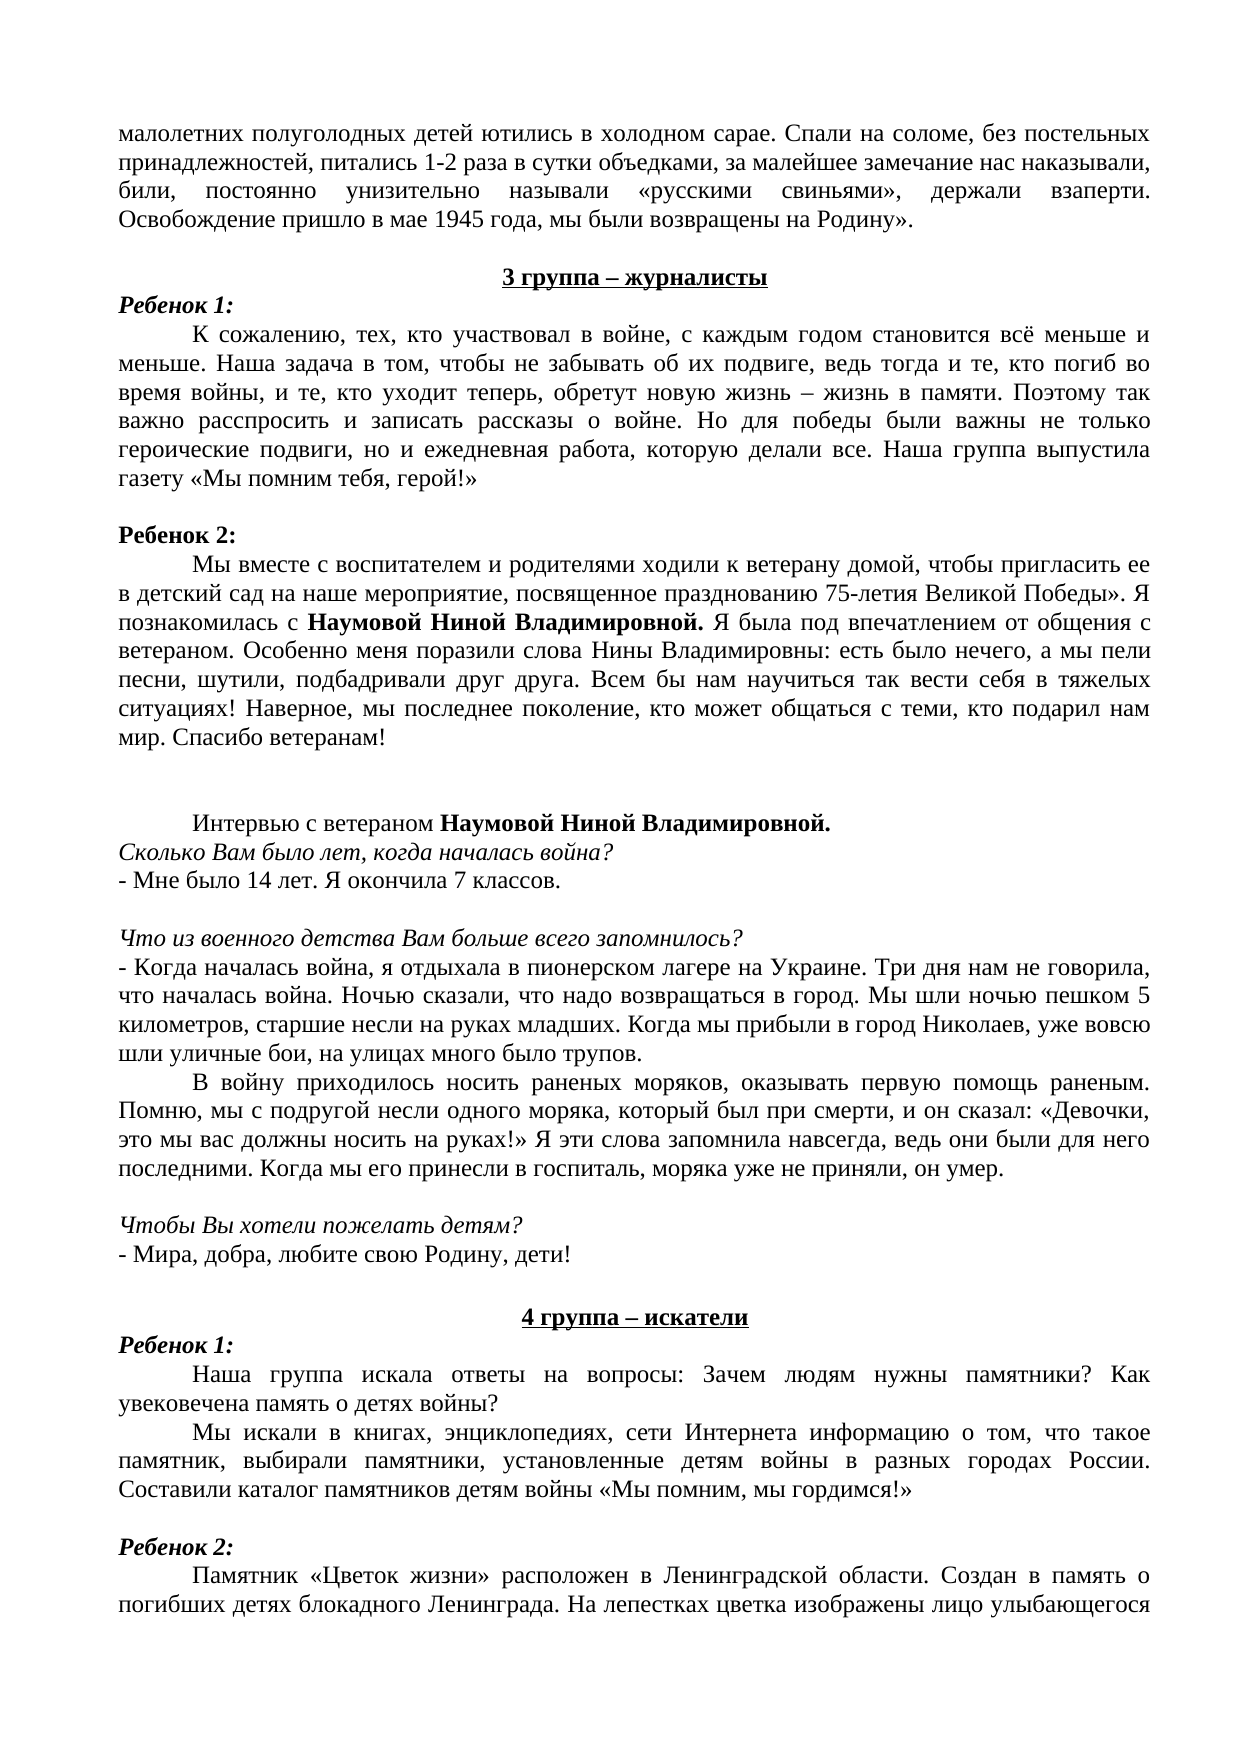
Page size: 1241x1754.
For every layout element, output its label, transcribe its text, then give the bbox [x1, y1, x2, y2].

text 3 группа – журналисты [118, 262, 1152, 291]
text - Когда началась война, я отдыхала в пионерском лагере на Украине. Три дня нам не говорила, что началась война. Ночью сказали, что надо возвращаться в город. Мы шли ночью пешком 5 километров, старшие несли на руках младших. Когда мы прибыли в город Николаев, уже вовсю шли уличные бои, на улицах много было трупов. [118, 952, 1152, 1067]
text Сколько Вам было лет, когда началась война? [118, 837, 1152, 866]
text Ребенок 1: [118, 1330, 1152, 1359]
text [118, 1560, 1152, 1618]
text Чтобы Вы хотели пожелать детям? [118, 1211, 1152, 1239]
text Мы вместе с воспитателем и родителями ходили к ветерану домой, чтобы пригласить ее в детский сад на наше мероприятие, посвященное празднованию 75-летия Великой Победы». Я познакомилась с Наумовой Ниной Владимировной. Я была под впечатлением от общения с ветераном. Особенно меня поразили слова Нины Владимировны: есть было нечего, а мы пели песни, шутили, подбадривали друг друга. Всем бы нам научиться так вести себя в тяжелых ситуациях! Наверное, мы последнее поколение, кто может общаться с теми, кто подарил нам мир. Спасибо ветеранам! [118, 549, 1152, 751]
text Мы искали в книгах, энциклопедиях, сети Интернета информацию о том, что такое памятник, выбирали памятники, установленные детям войны в разных городах России. Составили каталог памятников детям войны «Мы помним, мы гордимся!» [118, 1417, 1152, 1503]
text Наша группа искала ответы на вопросы: Зачем людям нужны памятники? Как увековечена память о детях войны? [118, 1359, 1152, 1417]
text Ребенок 2: [118, 1532, 1152, 1560]
text Что из военного детства Вам больше всего запомнилось? [118, 923, 1152, 952]
text Ребенок 2: [118, 521, 1152, 549]
text 4 группа – искатели [118, 1302, 1152, 1330]
text Интервью с ветераном Наумовой Ниной Владимировной. [118, 808, 1152, 837]
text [118, 118, 1152, 233]
text - Мира, добра, любите свою Родину, дети! [118, 1239, 1152, 1268]
text К сожалению, тех, кто участвовал в войне, с каждым годом становится всё меньше и меньше. Наша задача в том, чтобы не забывать об их подвиге, ведь тогда и те, кто погиб во время войны, и те, кто уходит теперь, обретут новую жизнь – жизнь в памяти. Поэтому так важно расспросить и записать рассказы о войне. Но для победы были важны не только героические подвиги, но и ежедневная работа, которую делали все. Наша группа выпустила газету «Мы помним тебя, герой!» [118, 319, 1152, 492]
text В войну приходилось носить раненых моряков, оказывать первую помощь раненым. Помню, мы с подругой несли одного моряка, который был при смерти, и он сказал: «Девочки, это мы вас должны носить на руках!» Я эти слова запомнила навсегда, ведь они были для него последними. Когда мы его принесли в госпиталь, моряка уже не приняли, он умер. [118, 1067, 1152, 1182]
text - Мне было 14 лет. Я окончила 7 классов. [118, 866, 1152, 894]
text Ребенок 1: [118, 291, 1152, 319]
